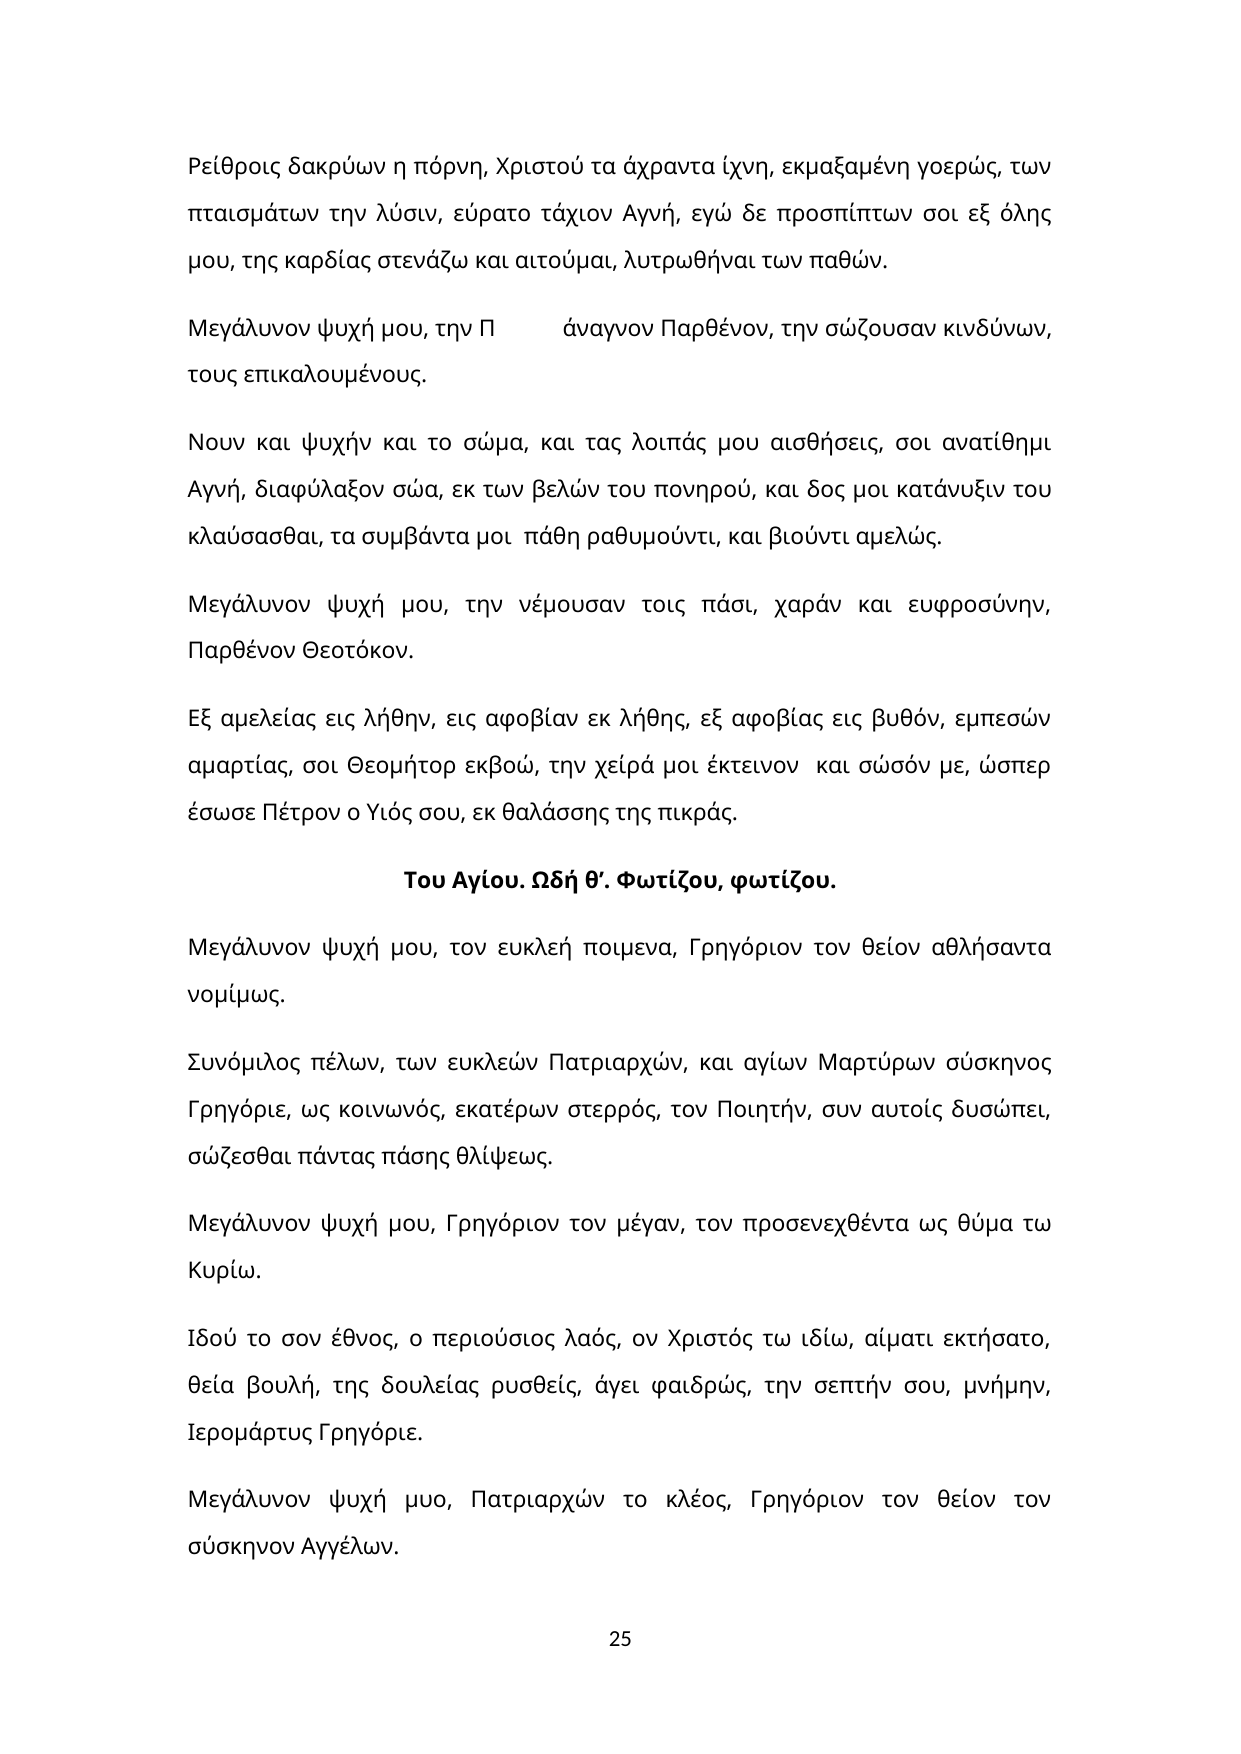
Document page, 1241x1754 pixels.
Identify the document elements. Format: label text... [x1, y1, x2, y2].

text Μεγάλυνον ψυχή μυο, Πατριαρχών το κλέος, Γρηγόριον τον θείον τον σύσκηνον Αγγέλων. [187, 1483, 1053, 1561]
text Μεγάλυνον ψυχή μου, τον ευκλεή ποιμενα, Γρηγόριον τον θείον αθλήσαντα νομίμως. [187, 931, 1053, 1009]
text Του Αγίου. Ωδή θ’. Φωτίζου, φωτίζου. [187, 863, 1053, 895]
text Νουν και ψυχήν και το σώμα, και τας λοιπάς μου αισθήσεις, σοι ανατίθημι Αγνή, διαφύλαξον σώα, εκ των βελών του πονηρού, και δος μοι κατάνυξιν του κλαύσασθαι, τα συμβάντα μοι πάθη ραθυμούντι, και βιούντι αμελώς. [187, 426, 1053, 551]
text Εξ αμελείας εις λήθην, εις αφοβίαν εκ λήθης, εξ αφοβίας εις βυθόν, εμπεσών αμαρτίας, σοι Θεομήτορ εκβοώ, την χείρά μοι έκτεινον και σώσόν με, ώσπερ έσωσε Πέτρον ο Υιός σου, εκ θαλάσσης της πικράς. [187, 702, 1053, 827]
text Ιδού το σον έθνος, ο περιούσιος λαός, ον Χριστός τω ιδίω, αίματι εκτήσατο, θεία βουλή, της δουλείας ρυσθείς, άγει φαιδρώς, την σεπτήν σου, μνήμην, Ιερομάρτυς Γρηγόριε. [187, 1322, 1053, 1447]
text Μεγάλυνον ψυχή μου, την Π άναγνον Παρθένον, την σώζουσαν κινδύνων, τους επικαλουμένους. [187, 311, 1053, 389]
text Μεγάλυνον ψυχή μου, Γρηγόριον τον μέγαν, τον προσενεχθέντα ως θύμα τω Κυρίω. [187, 1207, 1053, 1285]
text Συνόμιλος πέλων, των ευκλεών Πατριαρχών, και αγίων Μαρτύρων σύσκηνος Γρηγόριε, ως κοινωνός, εκατέρων στερρός, τον Ποιητήν, συν αυτοίς δυσώπει, σώζεσθαι πάντας πάσης θλίψεως. [187, 1046, 1053, 1171]
text Ρείθροις δακρύων η πόρνη, Χριστού τα άχραντα ίχνη, εκμαξαμένη γοερώς, των πταισμάτων την λύσιν, εύρατο τάχιον Αγνή, εγώ δε προσπίπτων σοι εξ όλης μου, της καρδίας στενάζω και αιτούμαι, λυτρωθήναι των παθών. [187, 150, 1053, 275]
text Μεγάλυνον ψυχή μου, την νέμουσαν τοις πάσι, χαράν και ευφροσύνην, Παρθένον Θεοτόκον. [187, 587, 1053, 666]
